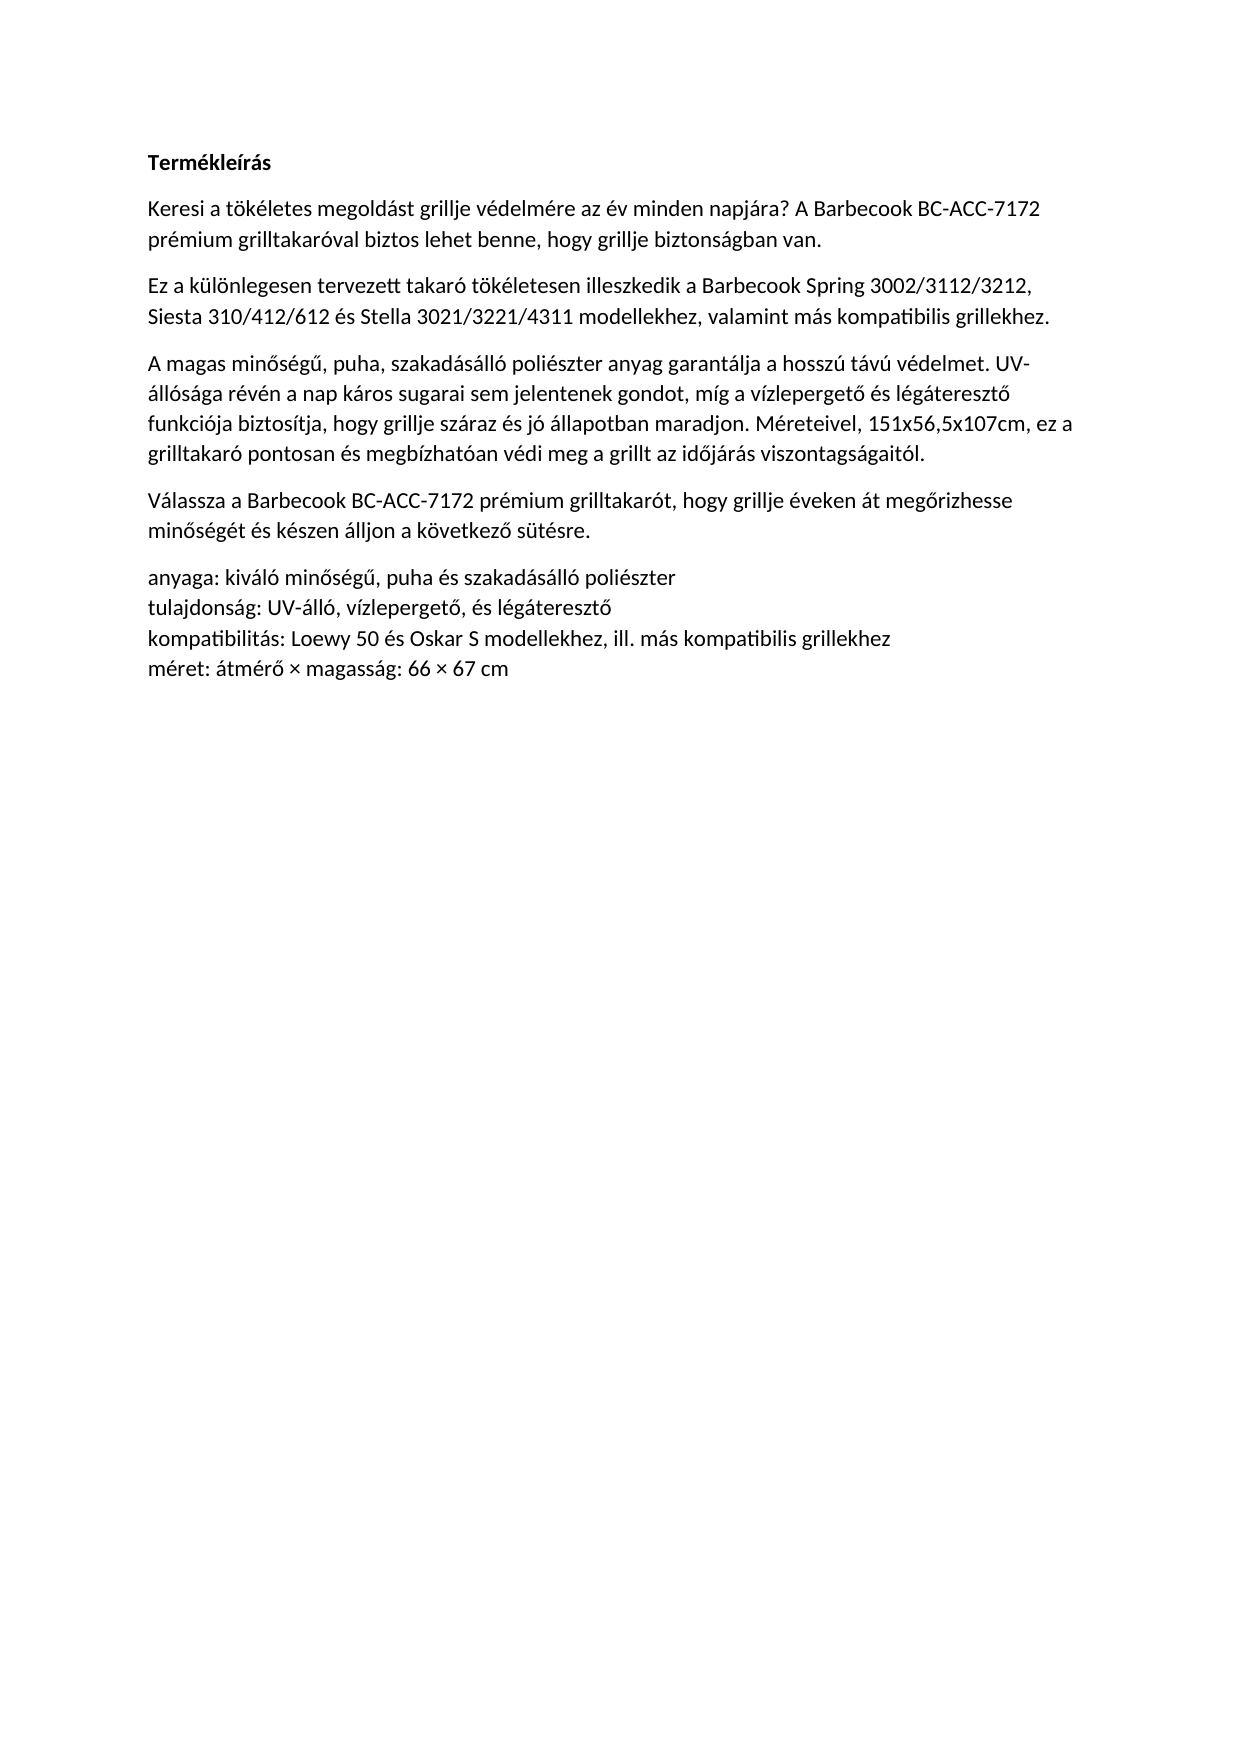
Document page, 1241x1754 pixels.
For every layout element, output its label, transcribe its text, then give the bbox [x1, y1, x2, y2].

text Válassza a Barbecook BC-ACC-7172 prémium grilltakarót, hogy grillje éveken át megőrizhesse minőségét és készen álljon a következő sütésre. [148, 486, 1093, 544]
text Termékleírás [148, 148, 1093, 176]
text A magas minőségű, puha, szakadásálló poliészter anyag garantálja a hosszú távú védelmet. UV-állósága révén a nap káros sugarai sem jelentenek gondot, míg a vízlepergető és légáteresztő funkciója biztosítja, hogy grillje száraz és jó állapotban maradjon. Méreteivel, 151x56,5x107cm, ez a grilltakaró pontosan és megbízhatóan védi meg a grillt az időjárás viszontagságaitól. [148, 349, 1093, 467]
text Keresi a tökéletes megoldást grillje védelmére az év minden napjára? A Barbecook BC-ACC-7172 prémium grilltakaróval biztos lehet benne, hogy grillje biztonságban van. [148, 194, 1093, 253]
text anyaga: kiváló minőségű, puha és szakadásálló poliészter tulajdonság: UV-álló, vízlepergető, és légáteresztő kompatibilitás: Loewy 50 és Oskar S modellekhez, ill. más kompatibilis grillekhez méret: átmérő × magasság: 66 × 67 cm [148, 563, 1093, 682]
text Ez a különlegesen tervezett takaró tökéletesen illeszkedik a Barbecook Spring 3002/3112/3212, Siesta 310/412/612 és Stella 3021/3221/4311 modellekhez, valamint más kompatibilis grillekhez. [148, 272, 1093, 330]
